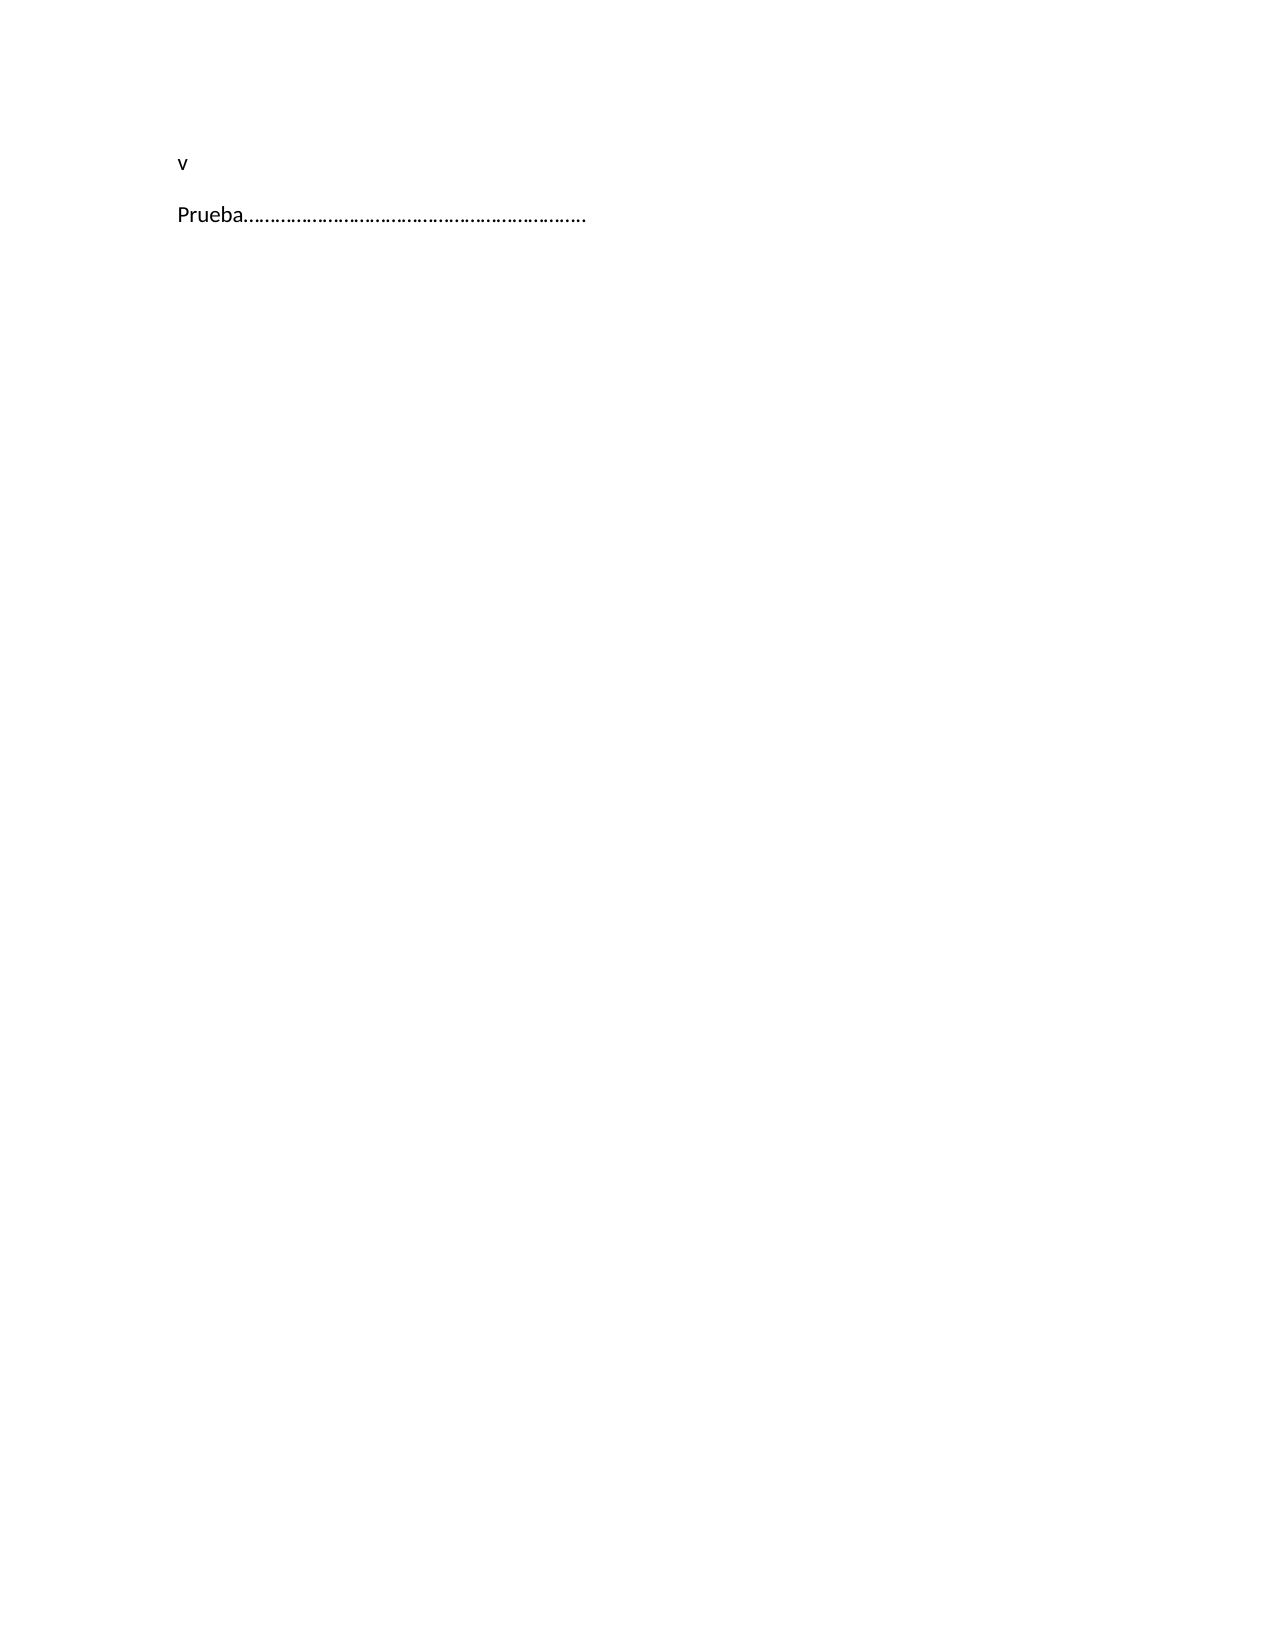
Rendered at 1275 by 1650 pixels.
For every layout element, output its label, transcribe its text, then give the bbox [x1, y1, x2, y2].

text Prueba……………………………………………………….. [177, 201, 1098, 229]
text v [177, 148, 1098, 176]
